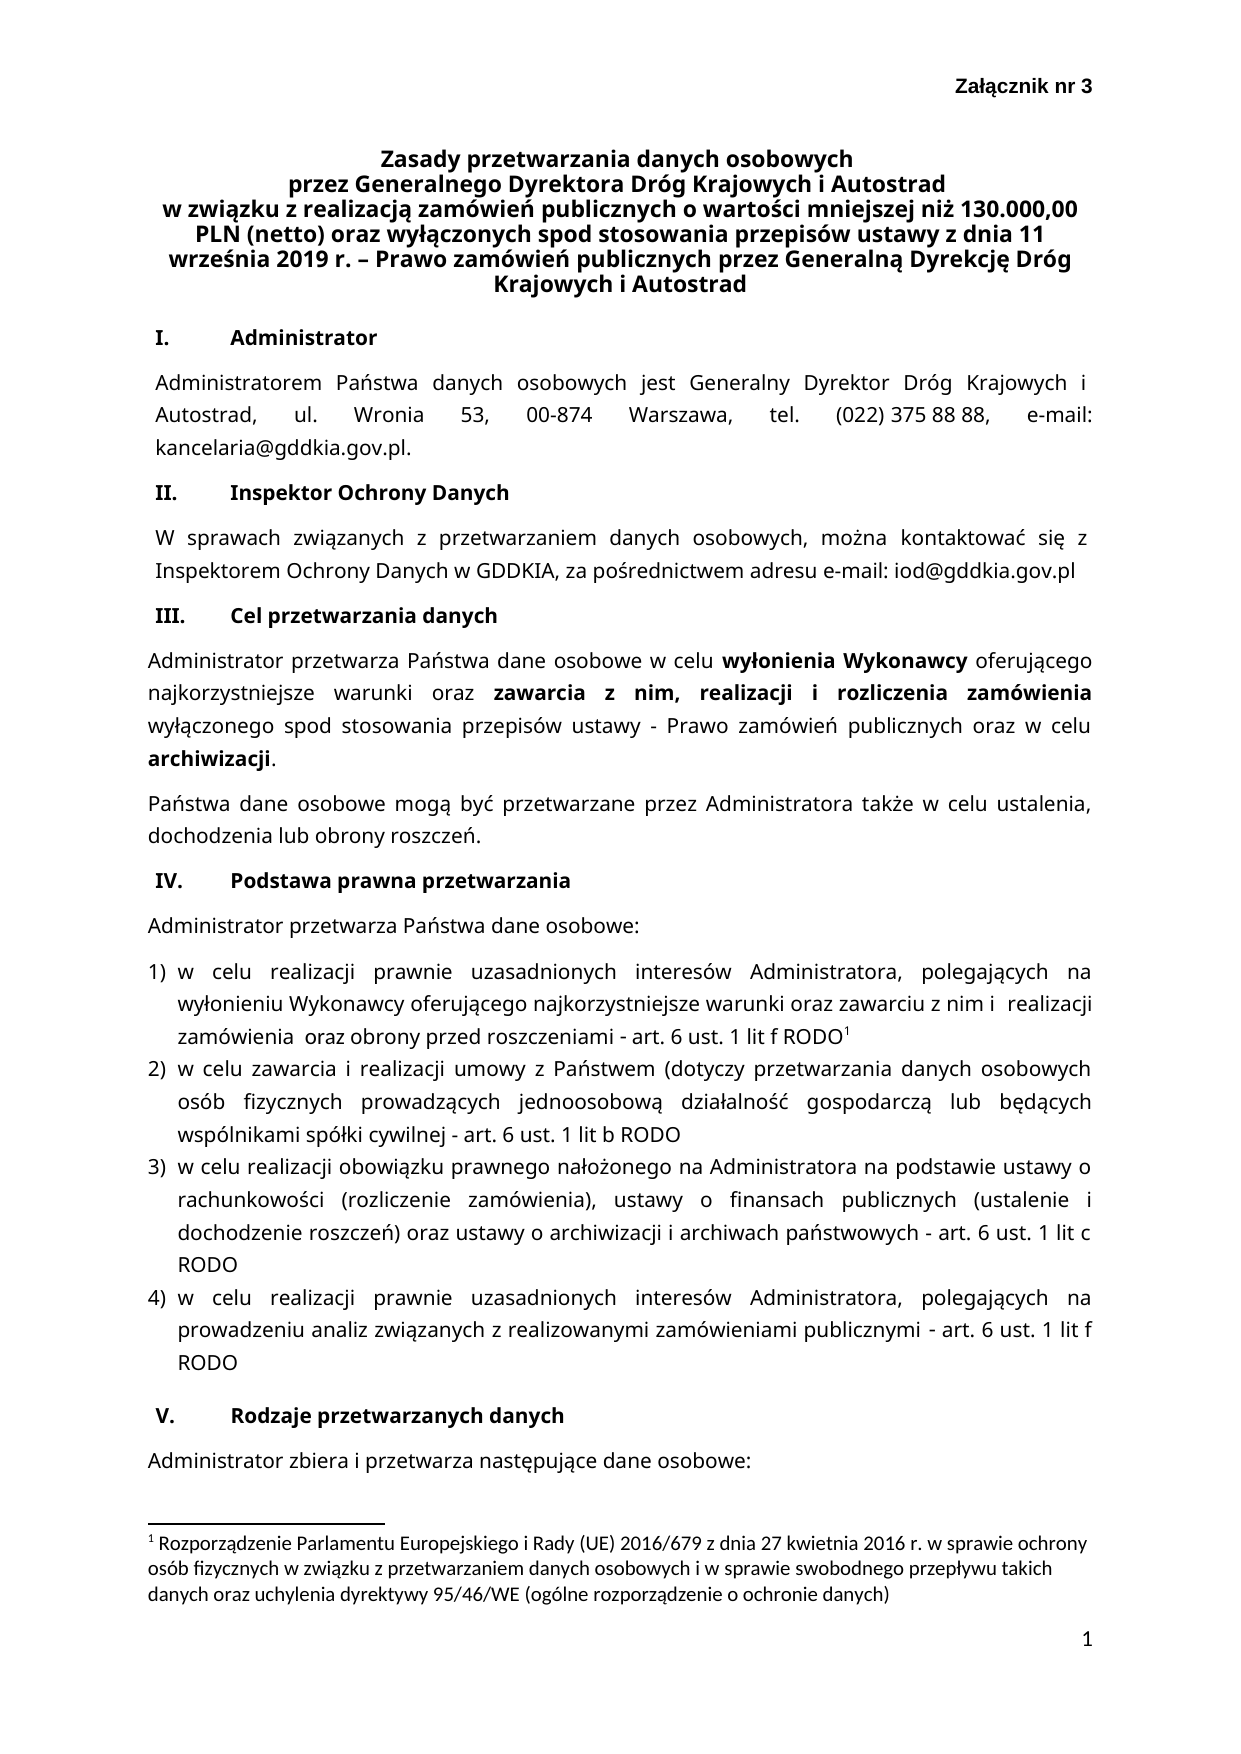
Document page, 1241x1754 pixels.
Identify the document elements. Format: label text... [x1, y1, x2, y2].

list Cel przetwarzania danych [155, 601, 1093, 629]
list w celu realizacji obowiązku prawnego nałożonego na Administratora na podstawie ustawy o rachunkowości (rozliczenie zamówienia), ustawy o finansach publicznych (ustalenie i dochodzenie roszczeń) oraz ustawy o archiwizacji i archiwach państwowych - art. 6 ust. 1 lit c RODO [148, 1152, 1093, 1279]
list Administrator [155, 323, 1093, 351]
list Inspektor Ochrony Danych [155, 478, 1093, 506]
list w celu realizacji prawnie uzasadnionych interesów Administratora, polegających na prowadzeniu analiz związanych z realizowanymi zamówieniami publicznymi - art. 6 ust. 1 lit f RODO [148, 1283, 1093, 1376]
text Administratorem Państwa danych osobowych jest Generalny Dyrektor Dróg Krajowych i Autostrad, ul. Wronia 53, 00-874 Warszawa, tel. (022) 375 88 88, e-mail: kancelaria@gddkia.gov.pl. [155, 368, 1093, 461]
list Podstawa prawna przetwarzania [155, 867, 1093, 895]
text Państwa dane osobowe mogą być przetwarzane przez Administratora także w celu ustalenia, dochodzenia lub obrony roszczeń. [148, 789, 1093, 850]
list Rodzaje przetwarzanych danych [155, 1401, 1093, 1430]
text Administrator zbiera i przetwarza następujące dane osobowe: [148, 1447, 1093, 1475]
list w celu realizacji prawnie uzasadnionych interesów Administratora, polegających na wyłonieniu Wykonawcy oferującego najkorzystniejsze warunki oraz zawarciu z nim i realizacji zamówienia oraz obrony przed roszczeniami - art. 6 ust. 1 lit f RODO [148, 957, 1093, 1050]
text W sprawach związanych z przetwarzaniem danych osobowych, można kontaktować się z Inspektorem Ochrony Danych w GDDKIA, za pośrednictwem adresu e-mail: iod@gddkia.gov.pl [155, 523, 1093, 584]
text Administrator przetwarza Państwa dane osobowe: [148, 912, 1093, 940]
text Zasady przetwarzania danych osobowych przez Generalnego Dyrektora Dróg Krajowych i Autostrad w związku z realizacją zamówień publicznych o wartości mniejszej niż 130.000,00 PLN (netto) oraz wyłączonych spod stosowania przepisów ustawy z dnia 11 września 2019 r. – Prawo zamówień publicznych przez Generalną Dyrekcję Dróg Krajowych i Autostrad [148, 148, 1093, 298]
list w celu zawarcia i realizacji umowy z Państwem (dotyczy przetwarzania danych osobowych osób fizycznych prowadzących jednoosobową działalność gospodarczą lub będących wspólnikami spółki cywilnej - art. 6 ust. 1 lit b RODO [148, 1054, 1093, 1148]
text Administrator przetwarza Państwa dane osobowe w celu wyłonienia Wykonawcy oferującego najkorzystniejsze warunki oraz zawarcia z nim, realizacji i rozliczenia zamówienia wyłączonego spod stosowania przepisów ustawy - Prawo zamówień publicznych oraz w celu archiwizacji. [148, 646, 1093, 772]
